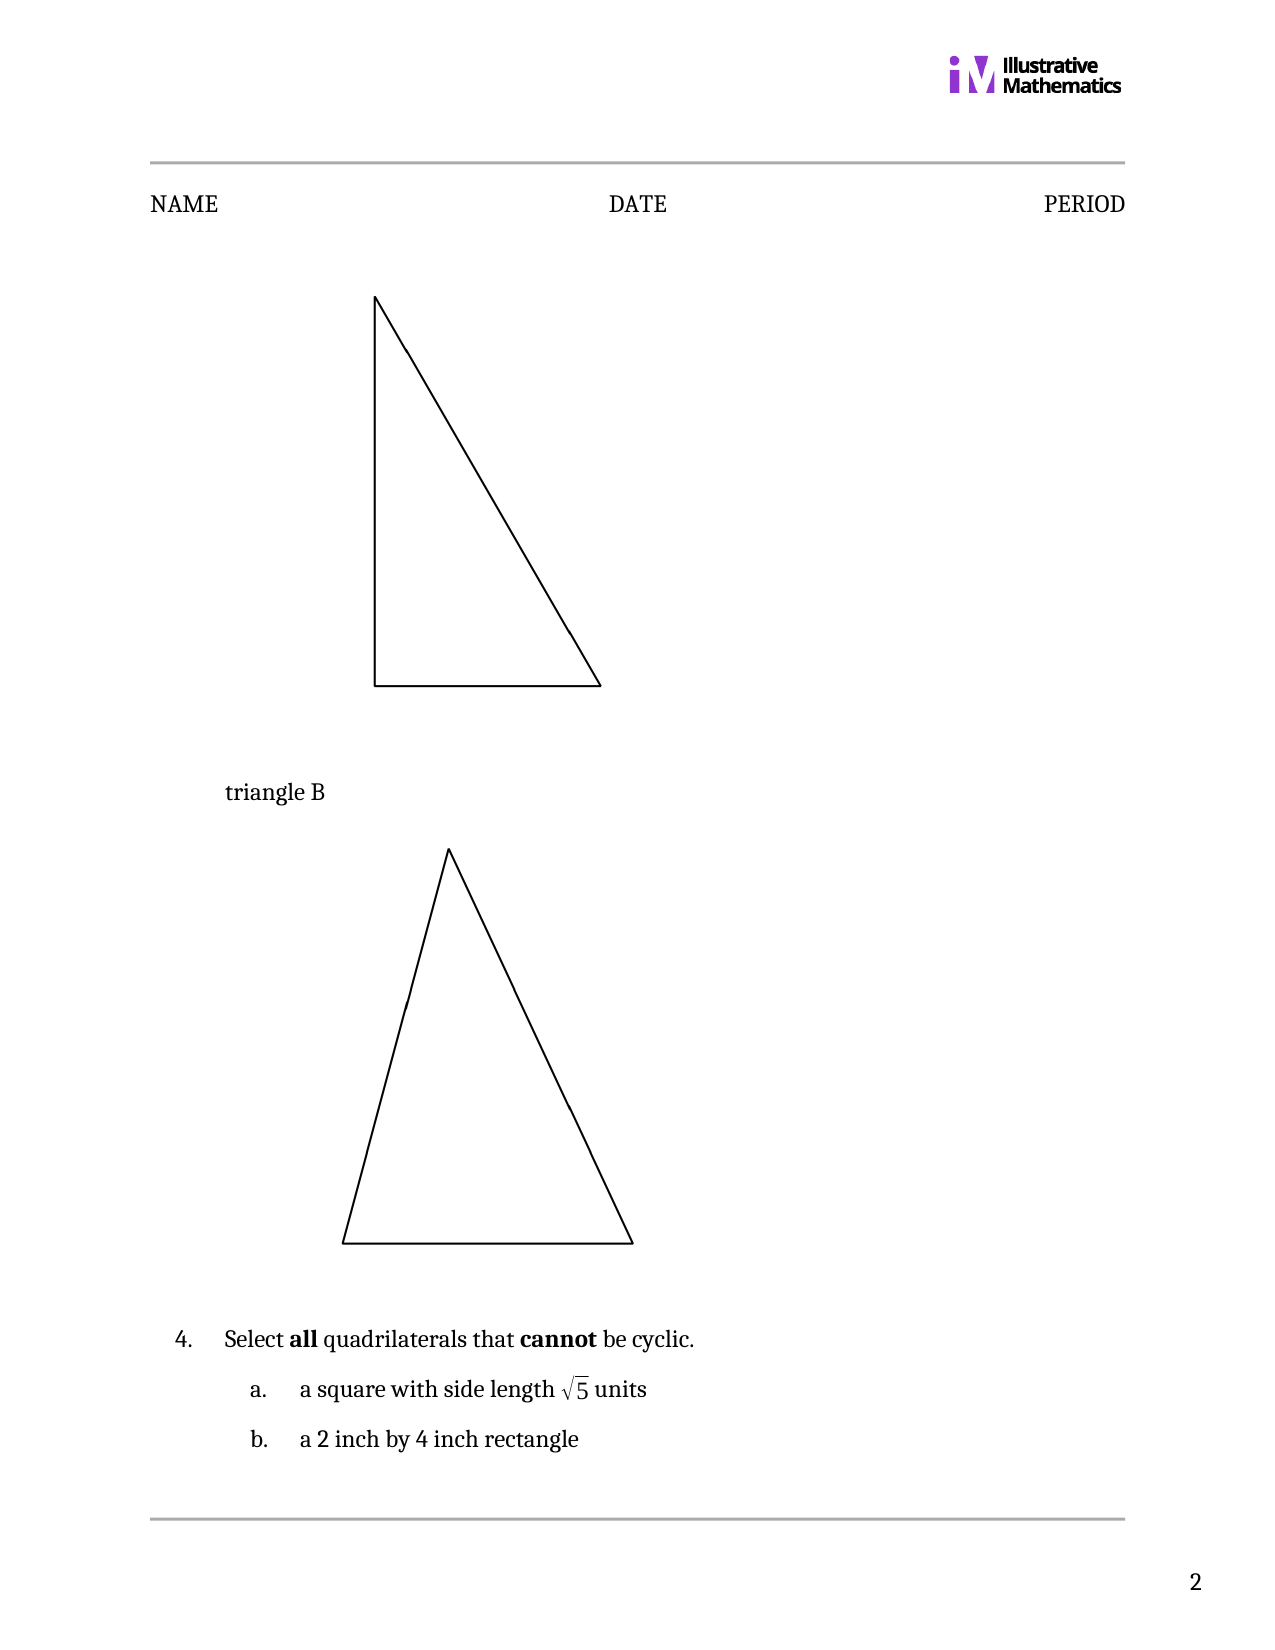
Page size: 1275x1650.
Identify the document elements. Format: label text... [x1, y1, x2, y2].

list a 2 inch by 4 inch rectangle [250, 1425, 1125, 1453]
picture [243, 247, 732, 735]
list triangle B [175, 777, 1125, 806]
list Select all quadrilaterals that cannot be cyclic. [175, 1324, 1125, 1353]
picture [243, 827, 732, 1315]
picture [949, 55, 1121, 93]
list a square with side length units [250, 1374, 1125, 1404]
